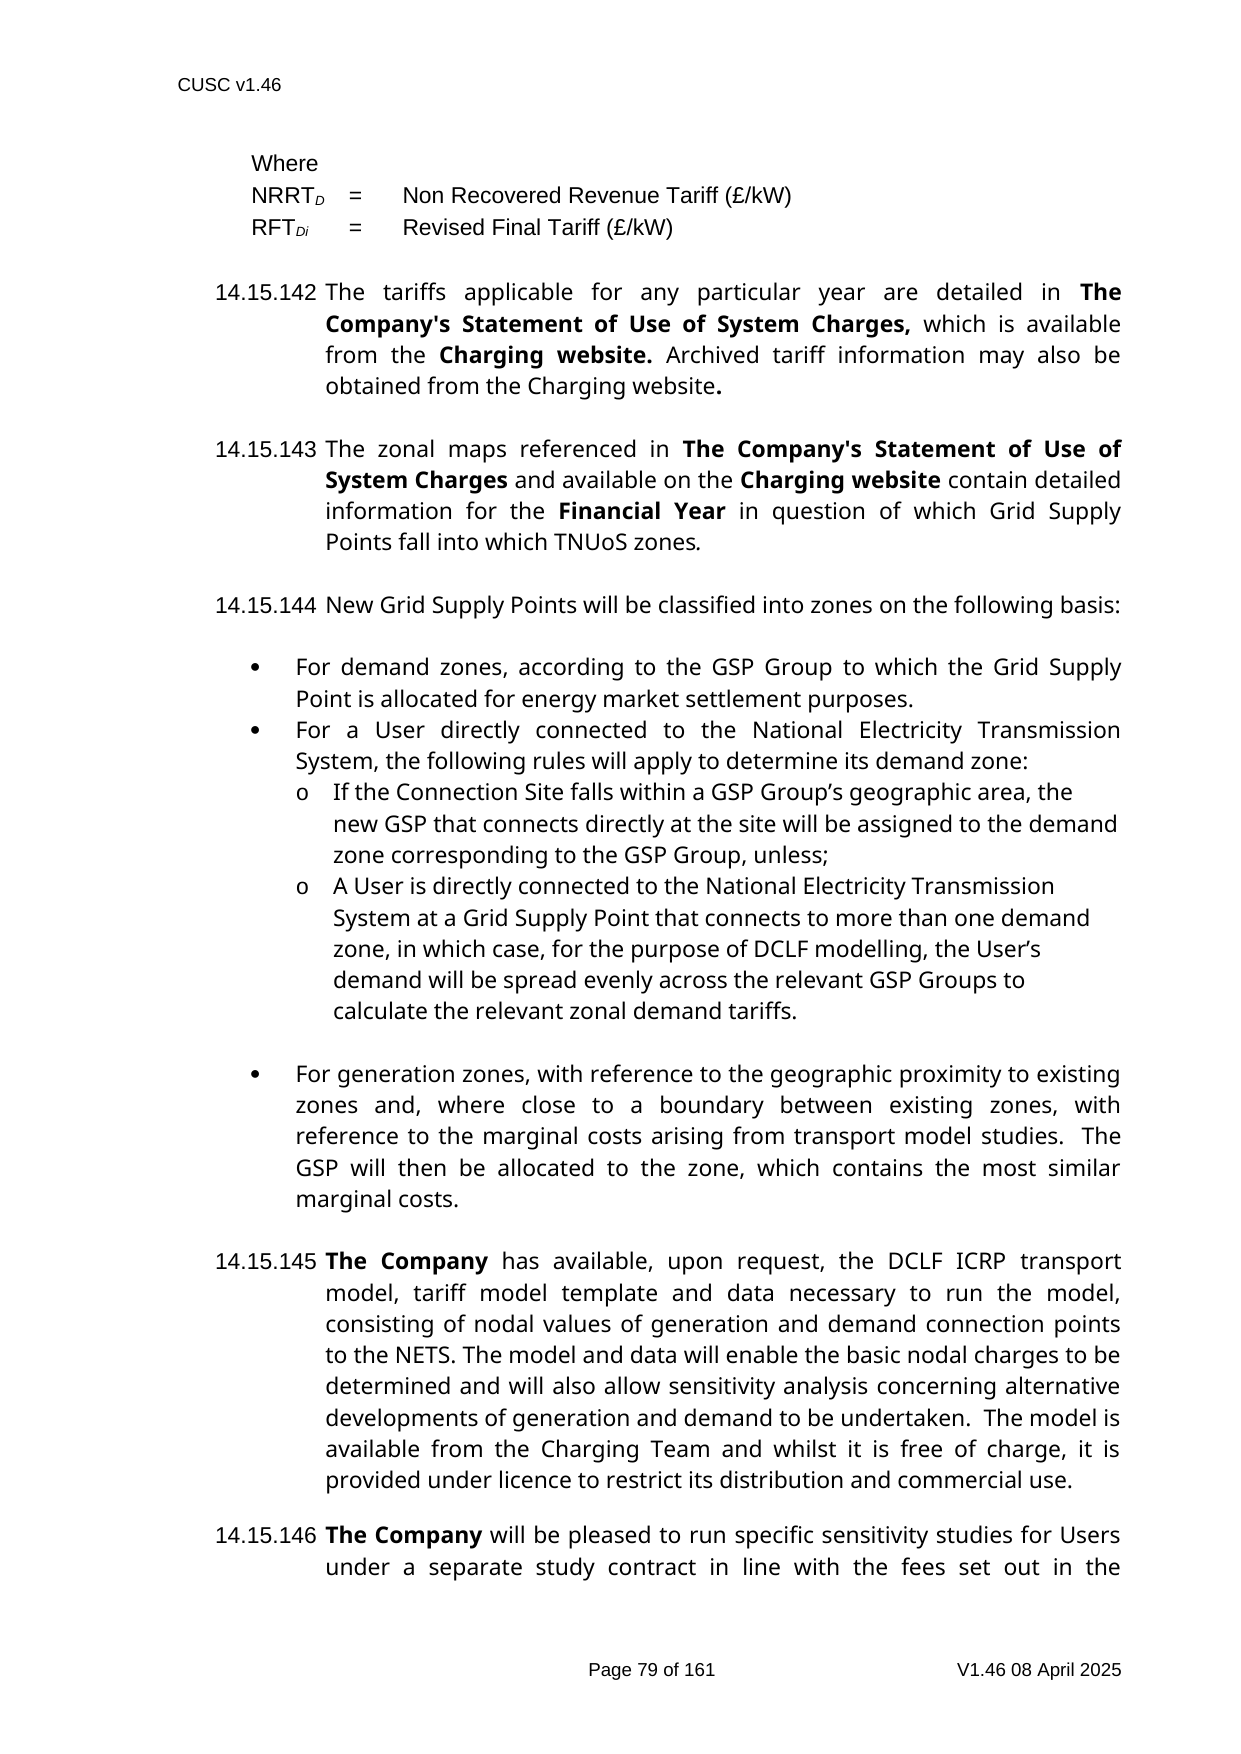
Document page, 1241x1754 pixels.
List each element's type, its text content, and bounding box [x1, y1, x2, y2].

list For demand zones, according to the GSP Group to which the Grid Supply Point is allocated for energy market settlement purposes. [251, 651, 1121, 714]
list For a User directly connected to the National Electricity Transmission System, the following rules will apply to determine its demand zone: [251, 714, 1121, 776]
list The zonal maps referenced in The Company's Statement of Use of System Charges and available on the Charging website contain detailed information for the Financial Year in question of which Grid Supply Points fall into which TNUoS zones. [215, 432, 1121, 557]
list For generation zones, with reference to the geographic proximity to existing zones and, where close to a boundary between existing zones, with reference to the marginal costs arising from transport model studies. The GSP will then be allocated to the zone, which contains the most similar marginal costs. [251, 1058, 1121, 1214]
list New Grid Supply Points will be classified into zones on the following basis: [215, 589, 1121, 620]
list If the Connection Site falls within a GSP Group’s geographic area, the new GSP that connects directly at the site will be assigned to the demand zone corresponding to the GSP Group, unless; [295, 776, 1121, 870]
text RFTDi = Revised Final Tariff (£/kW) [251, 213, 1121, 240]
text NRRTD = Non Recovered Revenue Tariff (£/kW) [251, 182, 1121, 208]
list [215, 1519, 1121, 1582]
list A User is directly connected to the National Electricity Transmission System at a Grid Supply Point that connects to more than one demand zone, in which case, for the purpose of DCLF modelling, the User’s demand will be spread evenly across the relevant GSP Groups to calculate the relevant zonal demand tariffs. [295, 870, 1121, 1026]
list The tariffs applicable for any particular year are detailed in The Company's Statement of Use of System Charges, which is available from the Charging website. Archived tariff information may also be obtained from the Charging website. [215, 276, 1121, 401]
list The Company has available, upon request, the DCLF ICRP transport model, tariff model template and data necessary to run the model, consisting of nodal values of generation and demand connection points to the NETS. The model and data will enable the basic nodal charges to be determined and will also allow sensitivity analysis concerning alternative developments of generation and demand to be undertaken. The model is available from the Charging Team and whilst it is free of charge, it is provided under licence to restrict its distribution and commercial use. [215, 1245, 1121, 1495]
text Where [251, 150, 1121, 177]
